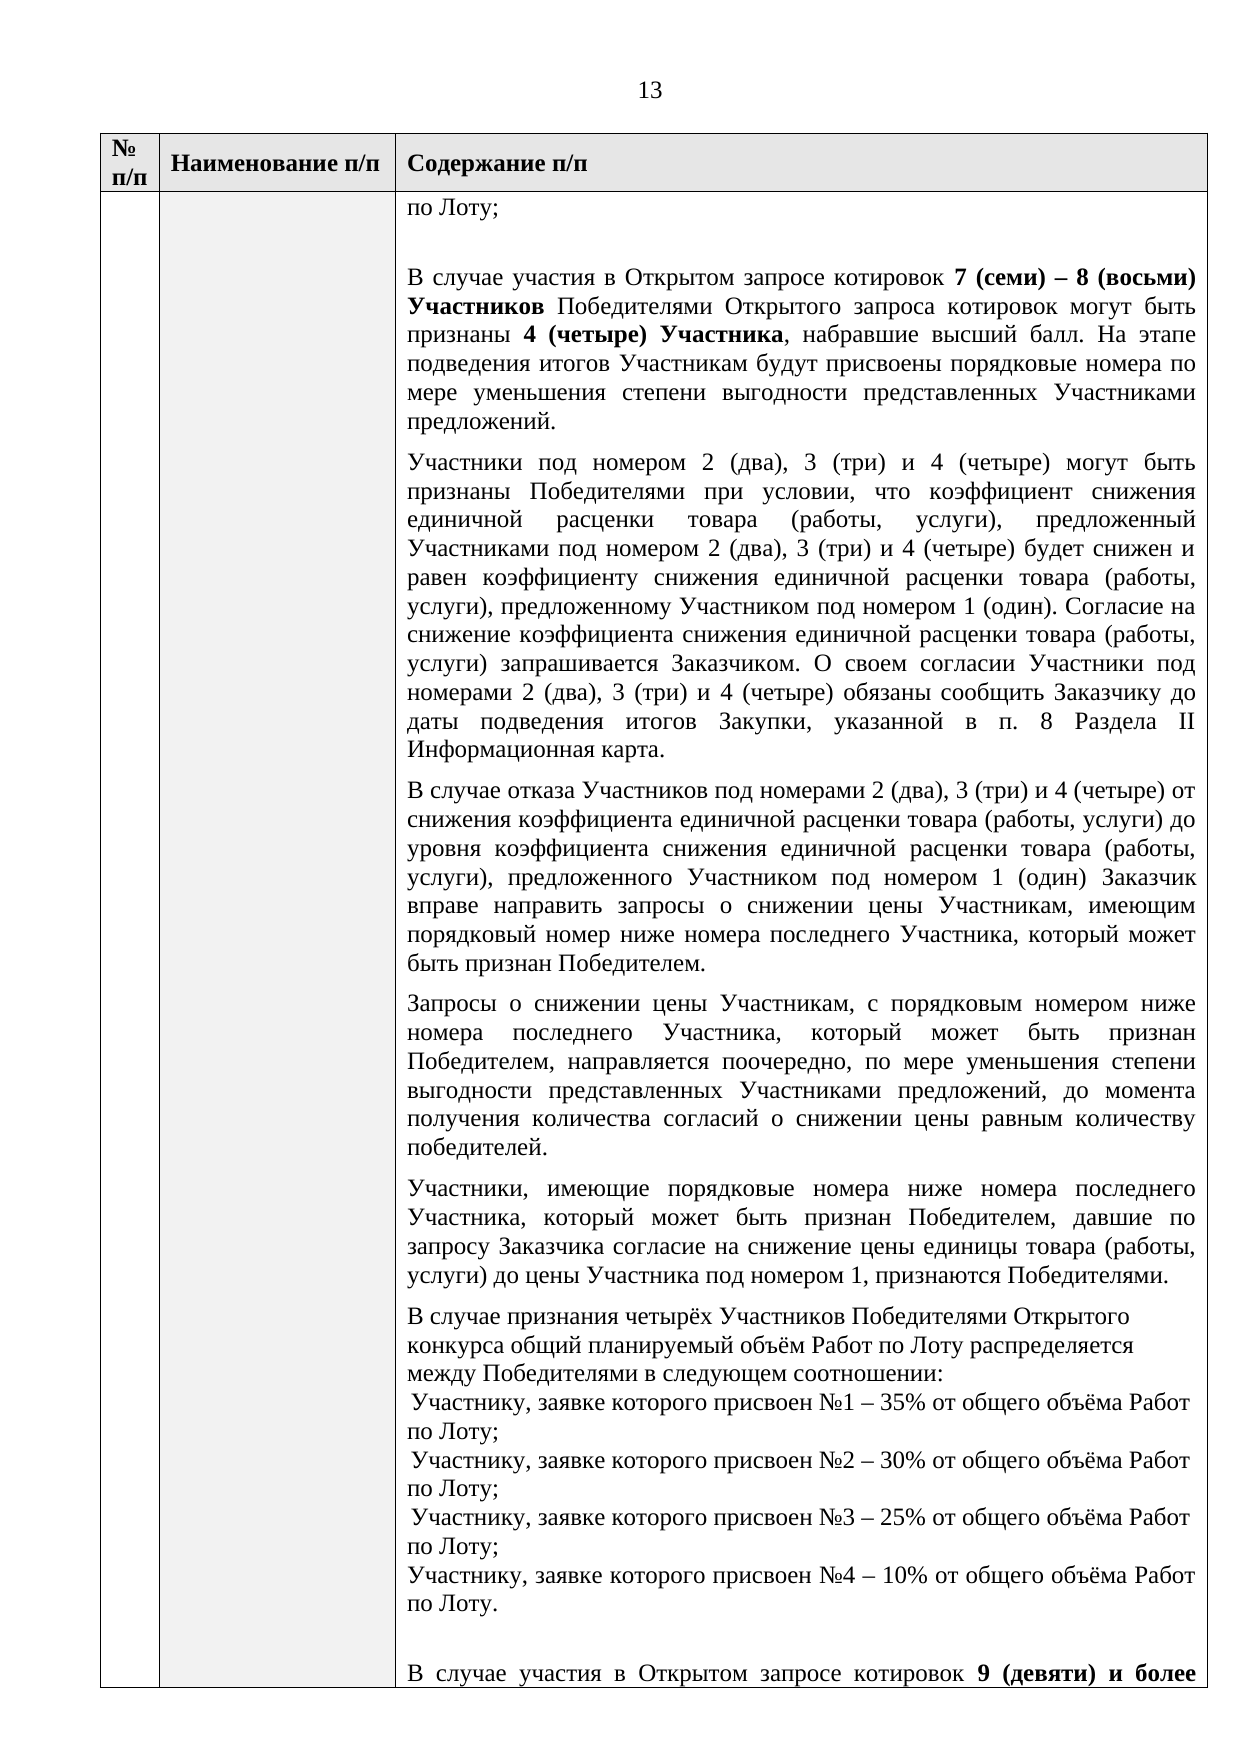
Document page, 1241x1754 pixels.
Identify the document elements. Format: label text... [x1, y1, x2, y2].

table_header № п/п [101, 134, 159, 191]
table_header Наименование п/п [160, 134, 395, 191]
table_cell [396, 192, 1207, 1687]
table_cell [160, 192, 395, 1687]
table_header Содержание п/п [396, 134, 1207, 191]
table_cell [101, 192, 159, 1687]
